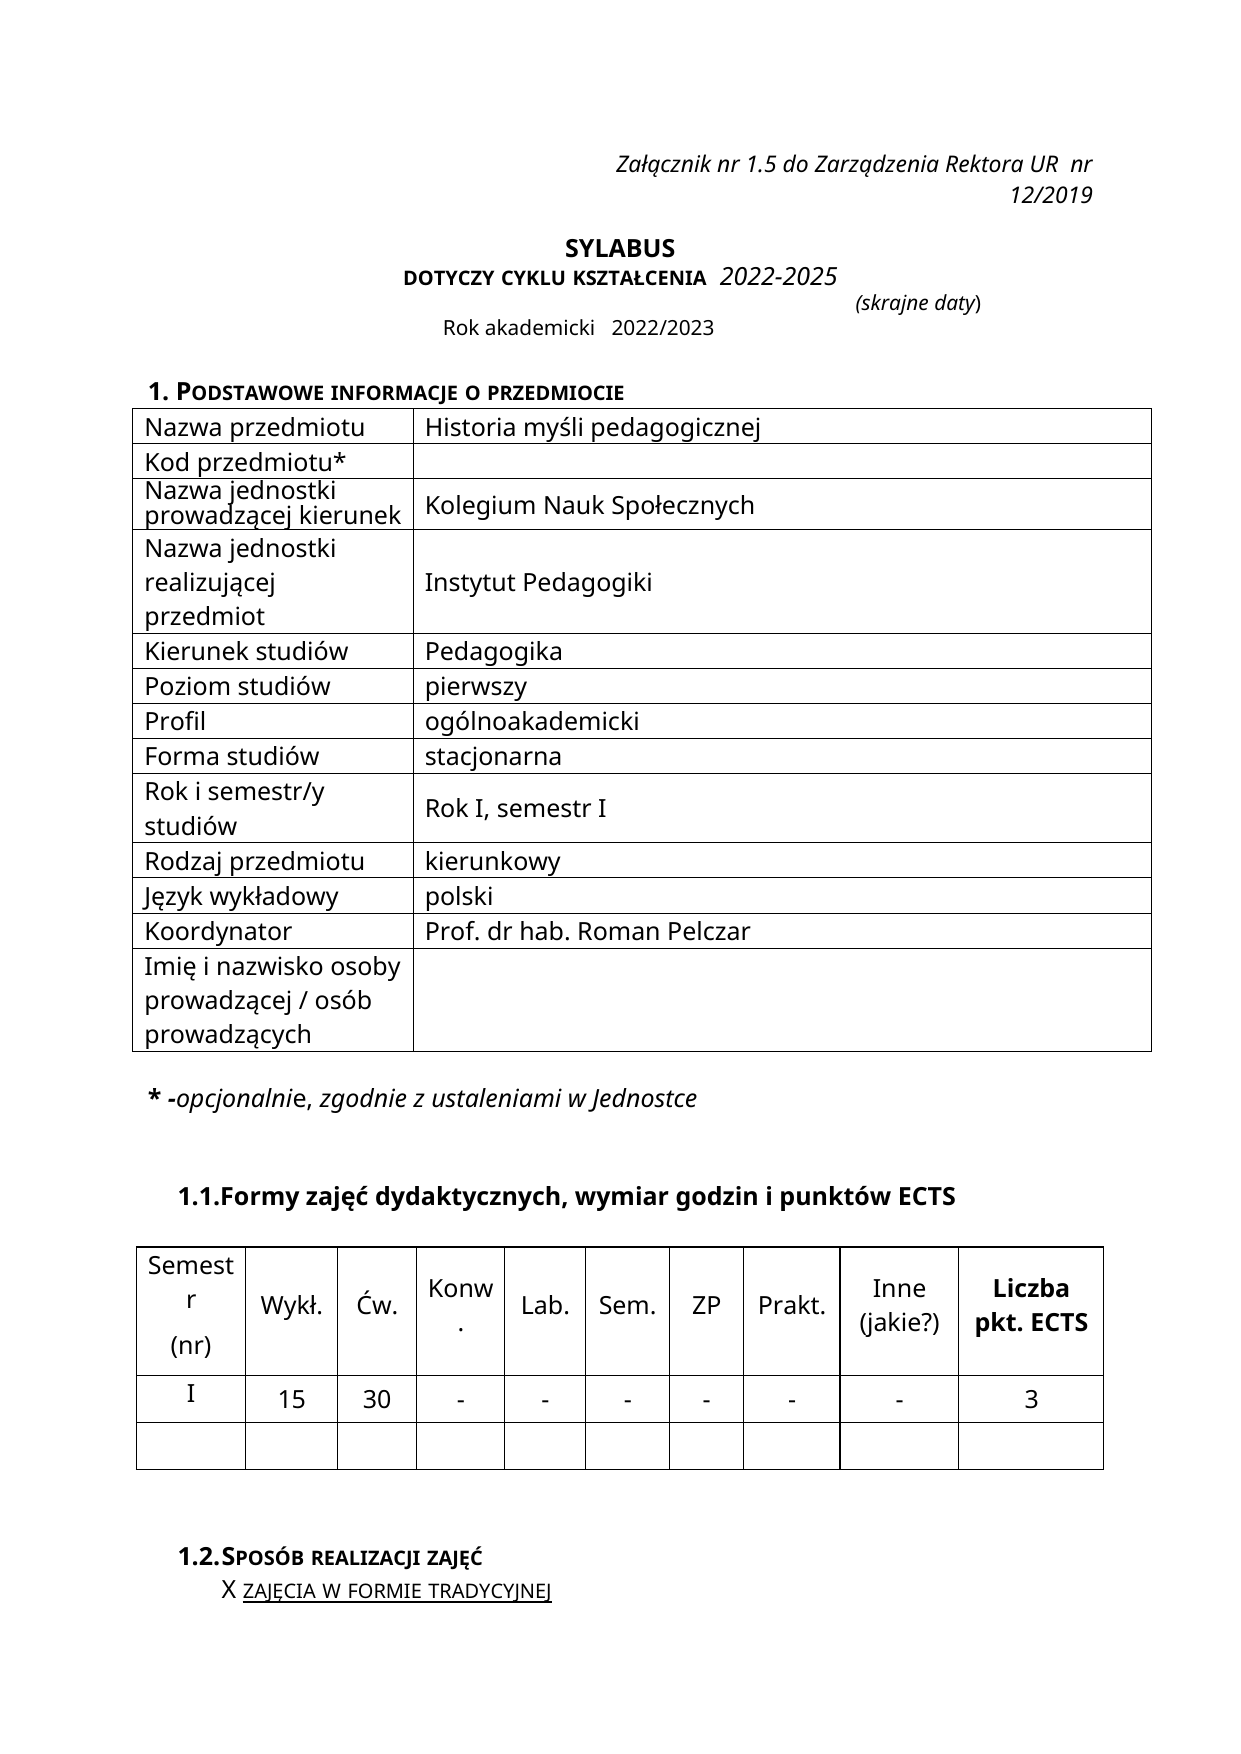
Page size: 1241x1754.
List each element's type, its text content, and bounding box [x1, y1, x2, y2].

table_cell [586, 1423, 669, 1469]
table_cell Forma studiów [133, 739, 413, 773]
table_cell Profil [133, 704, 413, 738]
table_cell Rok I, semestr I [414, 774, 1151, 842]
table_header Ćw. [338, 1248, 416, 1374]
table_cell Nazwa jednostki prowadzącej kierunek [133, 479, 413, 529]
table_cell Prof. dr hab. Roman Pelczar [414, 914, 1151, 947]
table_header Liczba pkt. ECTS [959, 1248, 1103, 1374]
table_cell Nazwa jednostki realizującej przedmiot [133, 530, 413, 633]
text (skrajne daty) [148, 290, 1093, 315]
text Rok akademicki 2022/2023 [148, 315, 1093, 340]
table_cell - [744, 1376, 839, 1422]
table_header Nazwa przedmiotu [133, 409, 413, 443]
table_cell stacjonarna [414, 739, 1151, 773]
table_cell Rodzaj przedmiotu [133, 843, 413, 877]
table_cell [137, 1423, 245, 1469]
table_header Lab. [505, 1248, 585, 1374]
table_cell - [417, 1376, 504, 1422]
table_cell Język wykładowy [133, 878, 413, 912]
table_cell Pedagogika [414, 634, 1151, 668]
text SYLABUS [148, 231, 1093, 265]
table_cell I [137, 1376, 245, 1422]
table_cell Imię i nazwisko osoby prowadzącej / osób prowadzących [133, 949, 413, 1051]
table_cell Kod przedmiotu* [133, 444, 413, 478]
table_cell Poziom studiów [133, 669, 413, 703]
table_cell 30 [338, 1376, 416, 1422]
text 1. Podstawowe informacje o przedmiocie [148, 374, 1093, 408]
table_cell - [586, 1376, 669, 1422]
table_cell [417, 1423, 504, 1469]
text Załącznik nr 1.5 do Zarządzenia Rektora UR nr 12/2019 [148, 148, 1093, 210]
table_cell [670, 1423, 743, 1469]
text X zajęcia w formie tradycyjnej [221, 1572, 1093, 1606]
table_cell - [841, 1376, 958, 1422]
table_cell 3 [959, 1376, 1103, 1422]
table_header Konw. [417, 1248, 504, 1374]
table_cell [959, 1423, 1103, 1469]
table_cell [414, 949, 1151, 1051]
table_cell [841, 1423, 958, 1469]
text dotyczy cyklu kształcenia 2022-2025 [148, 265, 1093, 290]
text 1.1.Formy zajęć dydaktycznych, wymiar godzin i punktów ECTS [177, 1178, 1093, 1212]
table_cell Rok i semestr/y studiów [133, 774, 413, 842]
table_header Wykł. [246, 1248, 337, 1374]
table_cell [505, 1423, 585, 1469]
table_cell kierunkowy [414, 843, 1151, 877]
table_header ZP [670, 1248, 743, 1374]
table_cell [414, 444, 1151, 478]
table_cell Instytut Pedagogiki [414, 530, 1151, 633]
table_header Historia myśli pedagogicznej [414, 409, 1151, 443]
table_header Sem. [586, 1248, 669, 1374]
table_cell pierwszy [414, 669, 1151, 703]
table_cell polski [414, 878, 1151, 912]
table_header Semestr (nr) [137, 1248, 245, 1374]
table_cell [744, 1423, 839, 1469]
table_cell Kierunek studiów [133, 634, 413, 668]
table_cell - [670, 1376, 743, 1422]
table_cell - [505, 1376, 585, 1422]
text 1.2. Sposób realizacji zajęć [177, 1538, 1093, 1572]
table_cell ogólnoakademicki [414, 704, 1151, 738]
table_cell [246, 1423, 337, 1469]
text * -opcjonalnie, zgodnie z ustaleniami w Jednostce [148, 1081, 1093, 1115]
table_header Prakt. [744, 1248, 839, 1374]
table_header Inne (jakie?) [841, 1248, 958, 1374]
table_cell [338, 1423, 416, 1469]
table_cell Koordynator [133, 914, 413, 947]
table_cell 15 [246, 1376, 337, 1422]
table_cell Kolegium Nauk Społecznych [414, 479, 1151, 529]
